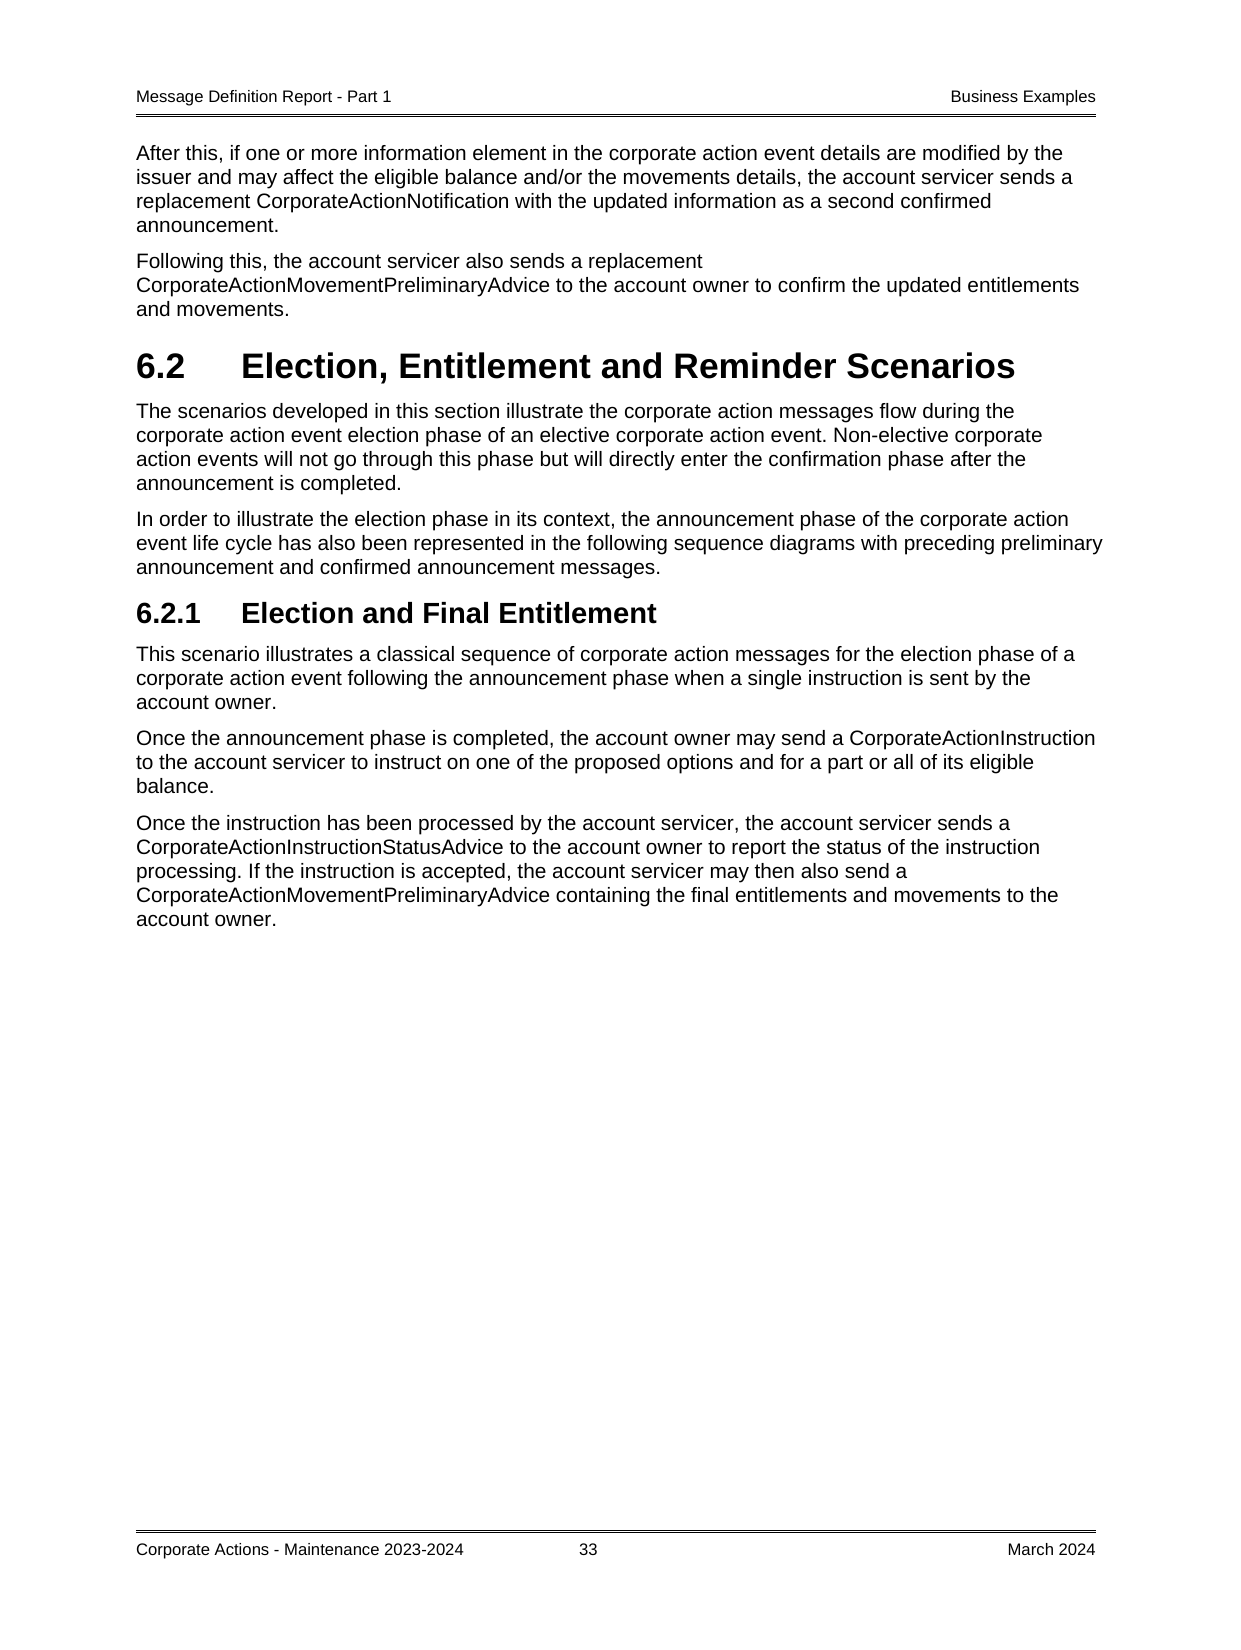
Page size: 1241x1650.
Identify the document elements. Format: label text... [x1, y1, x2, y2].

text Once the announcement phase is completed, the account owner may send a CorporateActionInstruction to the account servicer to instruct on one of the proposed options and for a part or all of its eligible balance. [136, 726, 1104, 798]
text The scenarios developed in this section illustrate the corporate action messages flow during the corporate action event election phase of an elective corporate action event. Non-elective corporate action events will not go through this phase but will directly enter the confirmation phase after the announcement is completed. [136, 399, 1104, 495]
text This scenario illustrates a classical sequence of corporate action messages for the election phase of a corporate action event following the announcement phase when a single instruction is sent by the account owner. [136, 642, 1104, 714]
text Once the instruction has been processed by the account servicer, the account servicer sends a CorporateActionInstructionStatusAdvice to the account owner to report the status of the instruction processing. If the instruction is accepted, the account servicer may then also send a CorporateActionMovementPreliminaryAdvice containing the final entitlements and movements to the account owner. [136, 811, 1104, 930]
text After this, if one or more information element in the corporate action event details are modified by the issuer and may affect the eligible balance and/or the movements details, the account servicer sends a replacement CorporateActionNotification with the updated information as a second confirmed announcement. [136, 141, 1104, 236]
text In order to illustrate the election phase in its context, the announcement phase of the corporate action event life cycle has also been represented in the following sequence diagrams with preceding preliminary announcement and confirmed announcement messages. [136, 507, 1104, 579]
subtitle Election and Final Entitlement [136, 596, 1104, 629]
text Following this, the account servicer also sends a replacement CorporateActionMovementPreliminaryAdvice to the account owner to confirm the updated entitlements and movements. [136, 249, 1104, 321]
subtitle Election, Entitlement and Reminder Scenarios [136, 346, 1104, 386]
